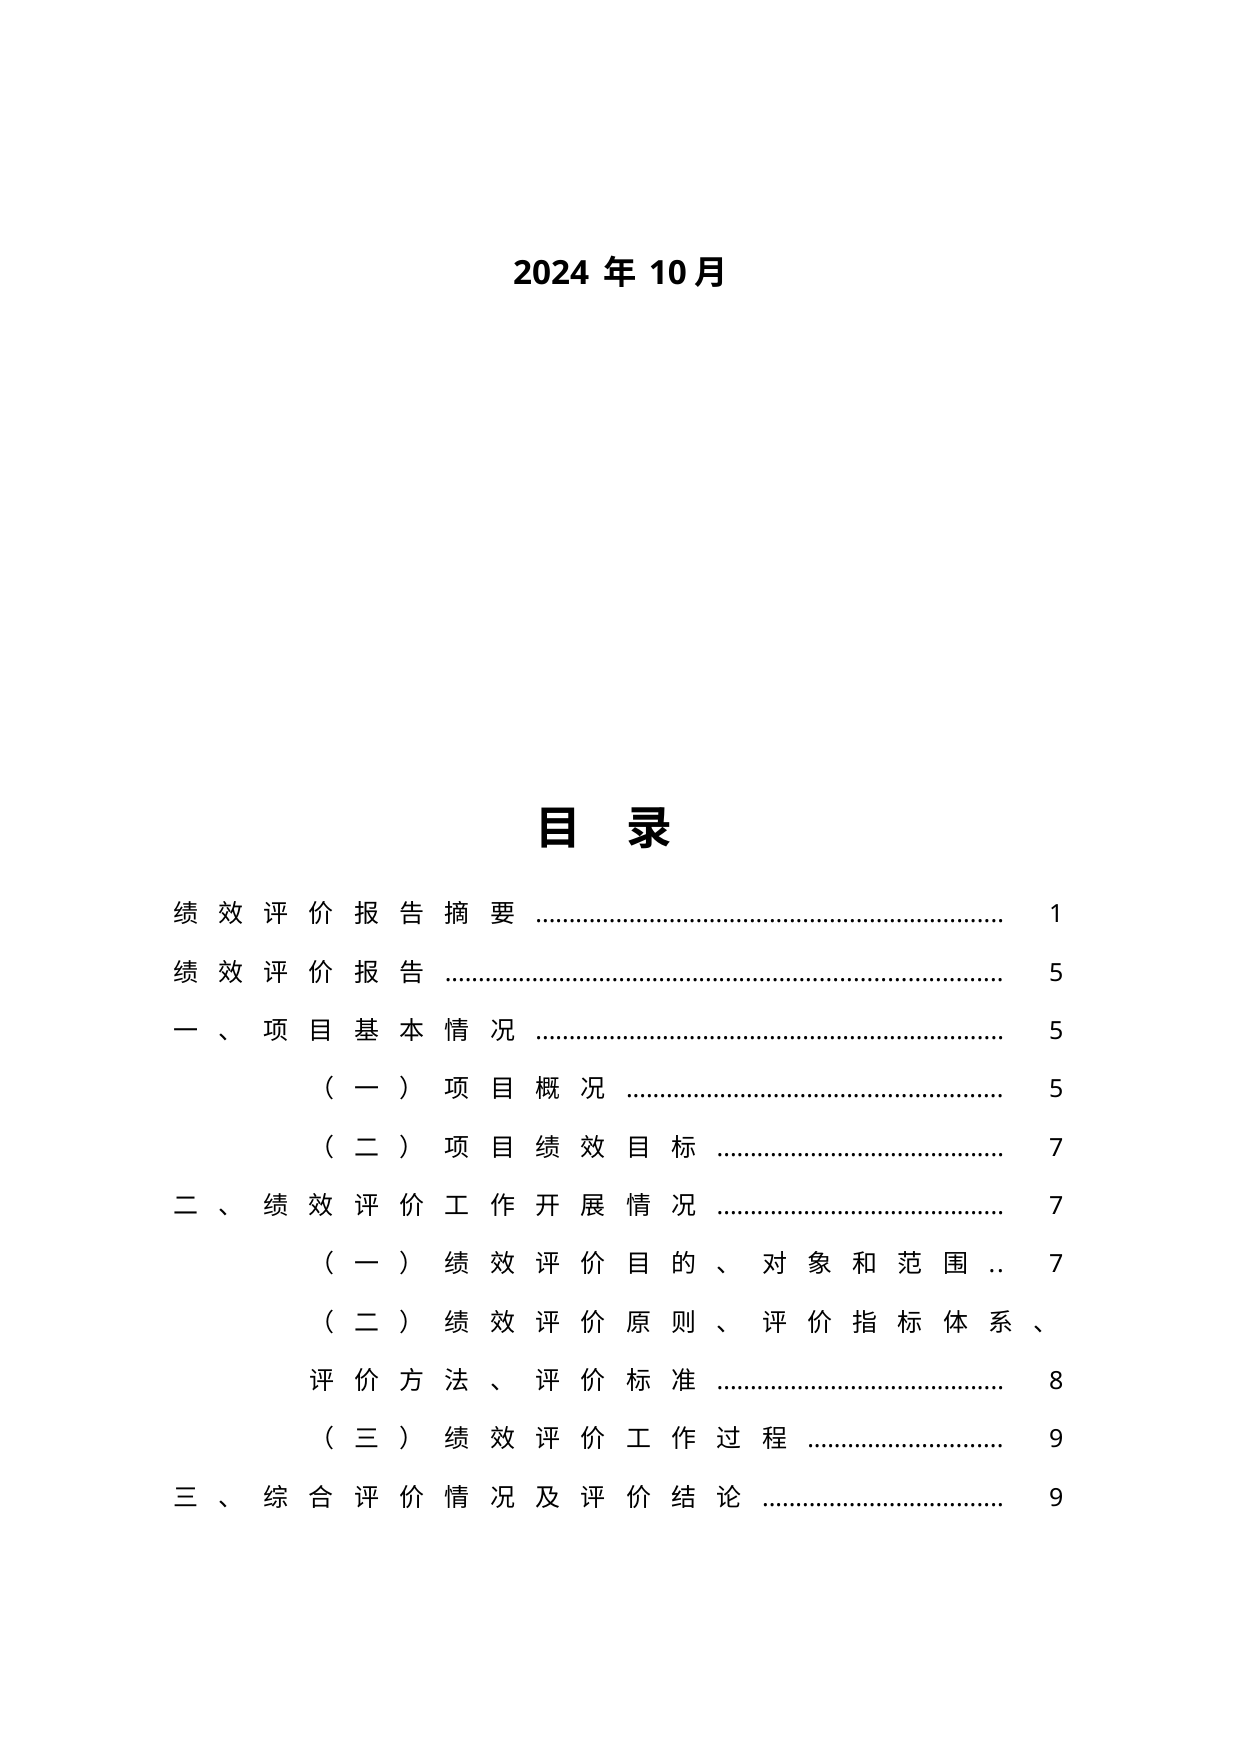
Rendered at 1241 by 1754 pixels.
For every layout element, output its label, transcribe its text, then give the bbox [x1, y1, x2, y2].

text 2024年10月 [173, 241, 1079, 299]
